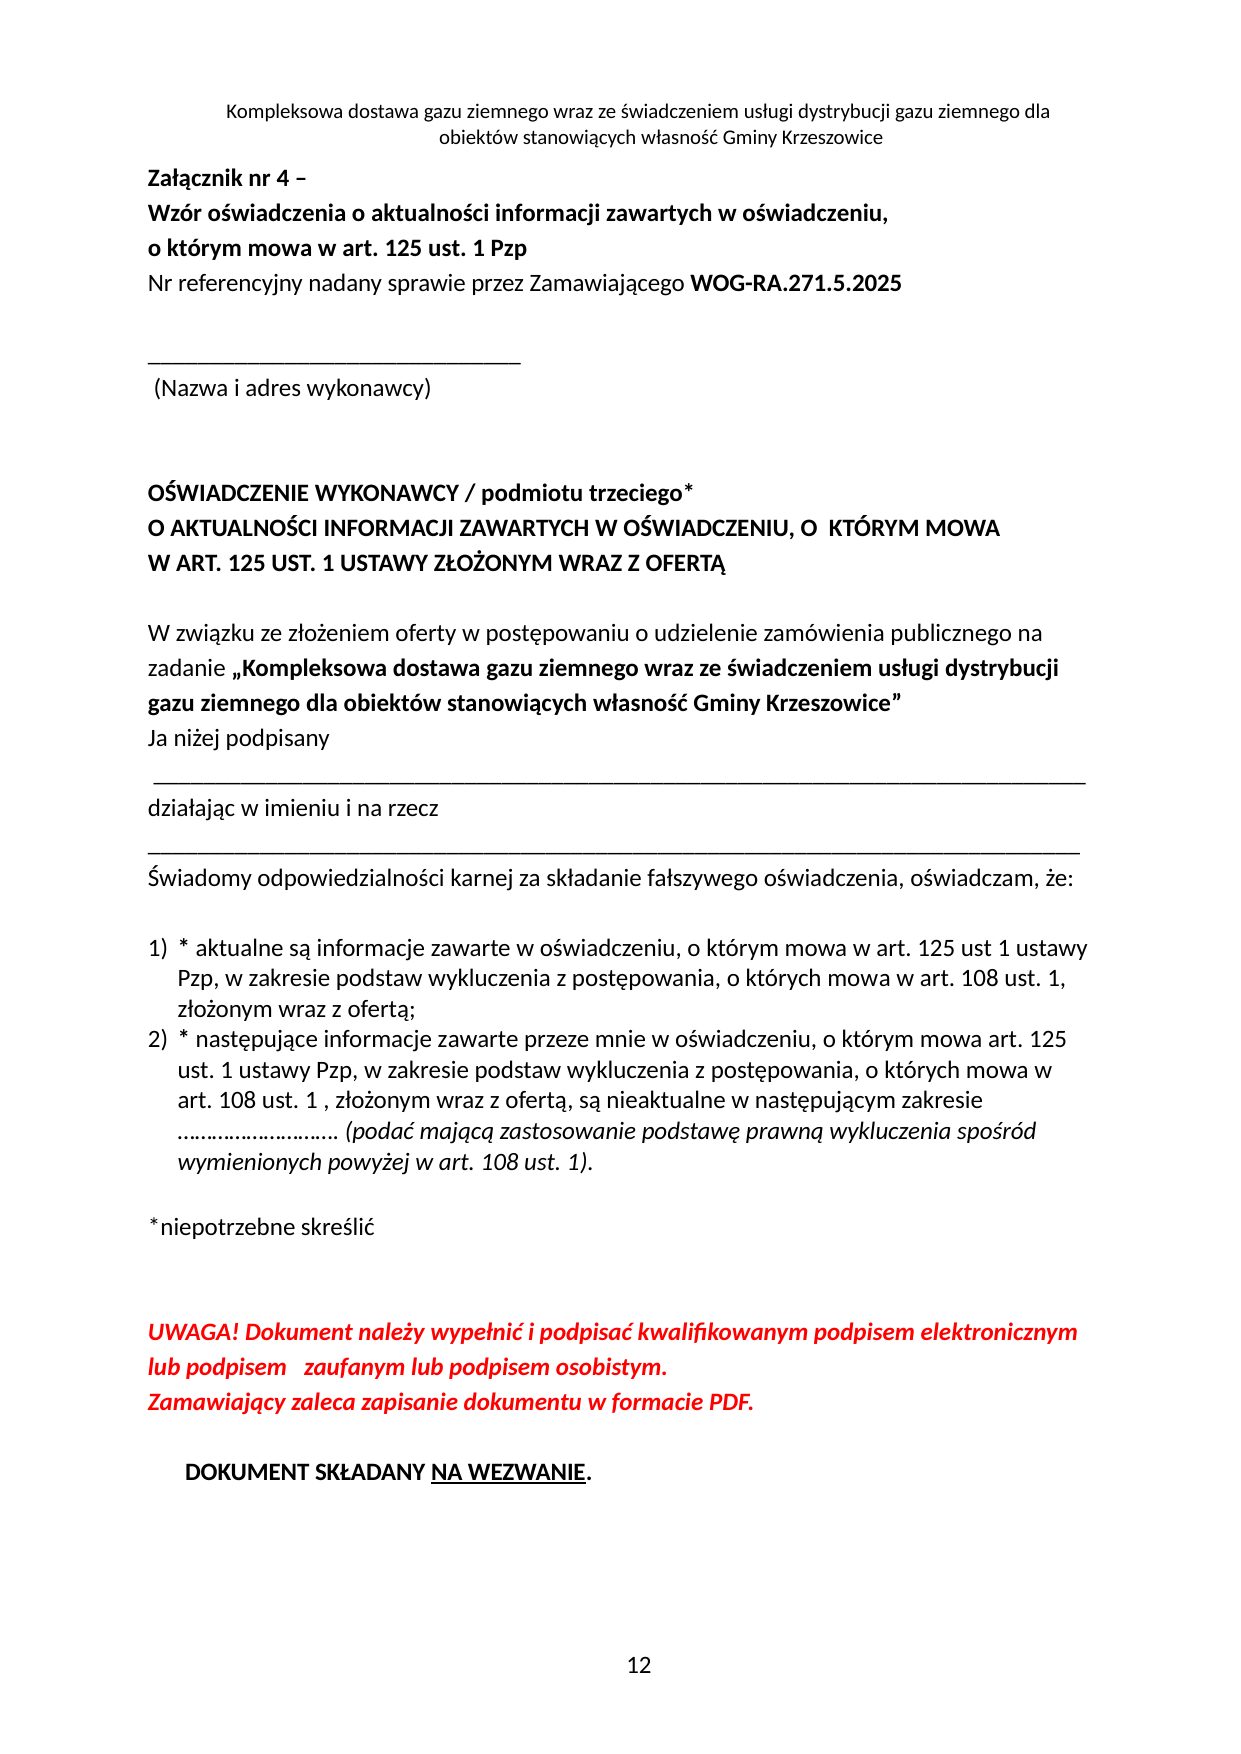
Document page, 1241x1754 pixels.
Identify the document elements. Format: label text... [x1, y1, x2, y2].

text UWAGA! Dokument należy wypełnić i podpisać kwalifikowanym podpisem elektronicznym lub podpisem zaufanym lub podpisem osobistym. [148, 1316, 1093, 1382]
list * następujące informacje zawarte przeze mnie w oświadczeniu, o którym mowa art. 125 ust. 1 ustawy Pzp, w zakresie podstaw wykluczenia z postępowania, o których mowa w art. 108 ust. 1 , złożonym wraz z ofertą, są nieaktualne w następującym zakresie ………………………. (podać mającą zastosowanie podstawę prawną wykluczenia spośród wymienionych powyżej w art. 108 ust. 1). [148, 1024, 1093, 1176]
text (Nazwa i adres wykonawcy) [148, 372, 1093, 403]
text DOKUMENT SKŁADANY NA WEZWANIE. [185, 1456, 1093, 1487]
text W związku ze złożeniem oferty w postępowaniu o udzielenie zamówienia publicznego na zadanie „Kompleksowa dostawa gazu ziemnego wraz ze świadczeniem usługi dystrybucji gazu ziemnego dla obiektów stanowiących własność Gminy Krzeszowice” [148, 617, 1093, 718]
text Ja niżej podpisany [148, 722, 1093, 753]
text Załącznik nr 4 – [148, 162, 1093, 193]
text działając w imieniu i na rzecz [148, 792, 1093, 823]
text ___________________________________________________________________________ [148, 757, 1093, 788]
text Nr referencyjny nadany sprawie przez Zamawiającego WOG-RA.271.5.2025 [148, 267, 1093, 298]
text ______________________________ [148, 337, 1093, 368]
text W ART. 125 UST. 1 USTAWY ZŁOŻONYM WRAZ Z OFERTĄ [148, 547, 1093, 578]
text Świadomy odpowiedzialności karnej za składanie fałszywego oświadczenia, oświadczam, że: [148, 862, 1093, 893]
text OŚWIADCZENIE WYKONAWCY / podmiotu trzeciego* O AKTUALNOŚCI INFORMACJI ZAWARTYCH W OŚWIADCZENIU, O KTÓRYM MOWA [148, 477, 1093, 543]
list * aktualne są informacje zawarte w oświadczeniu, o którym mowa w art. 125 ust 1 ustawy Pzp, w zakresie podstaw wykluczenia z postępowania, o których mowa w art. 108 ust. 1, złożonym wraz z ofertą; [148, 932, 1093, 1024]
text *niepotrzebne skreślić [148, 1211, 1093, 1242]
text ___________________________________________________________________________ [148, 827, 1093, 858]
text o którym mowa w art. 125 ust. 1 Pzp [148, 232, 1093, 263]
text Wzór oświadczenia o aktualności informacji zawartych w oświadczeniu, [148, 197, 1093, 228]
text Zamawiający zaleca zapisanie dokumentu w formacie PDF. [148, 1386, 1093, 1417]
